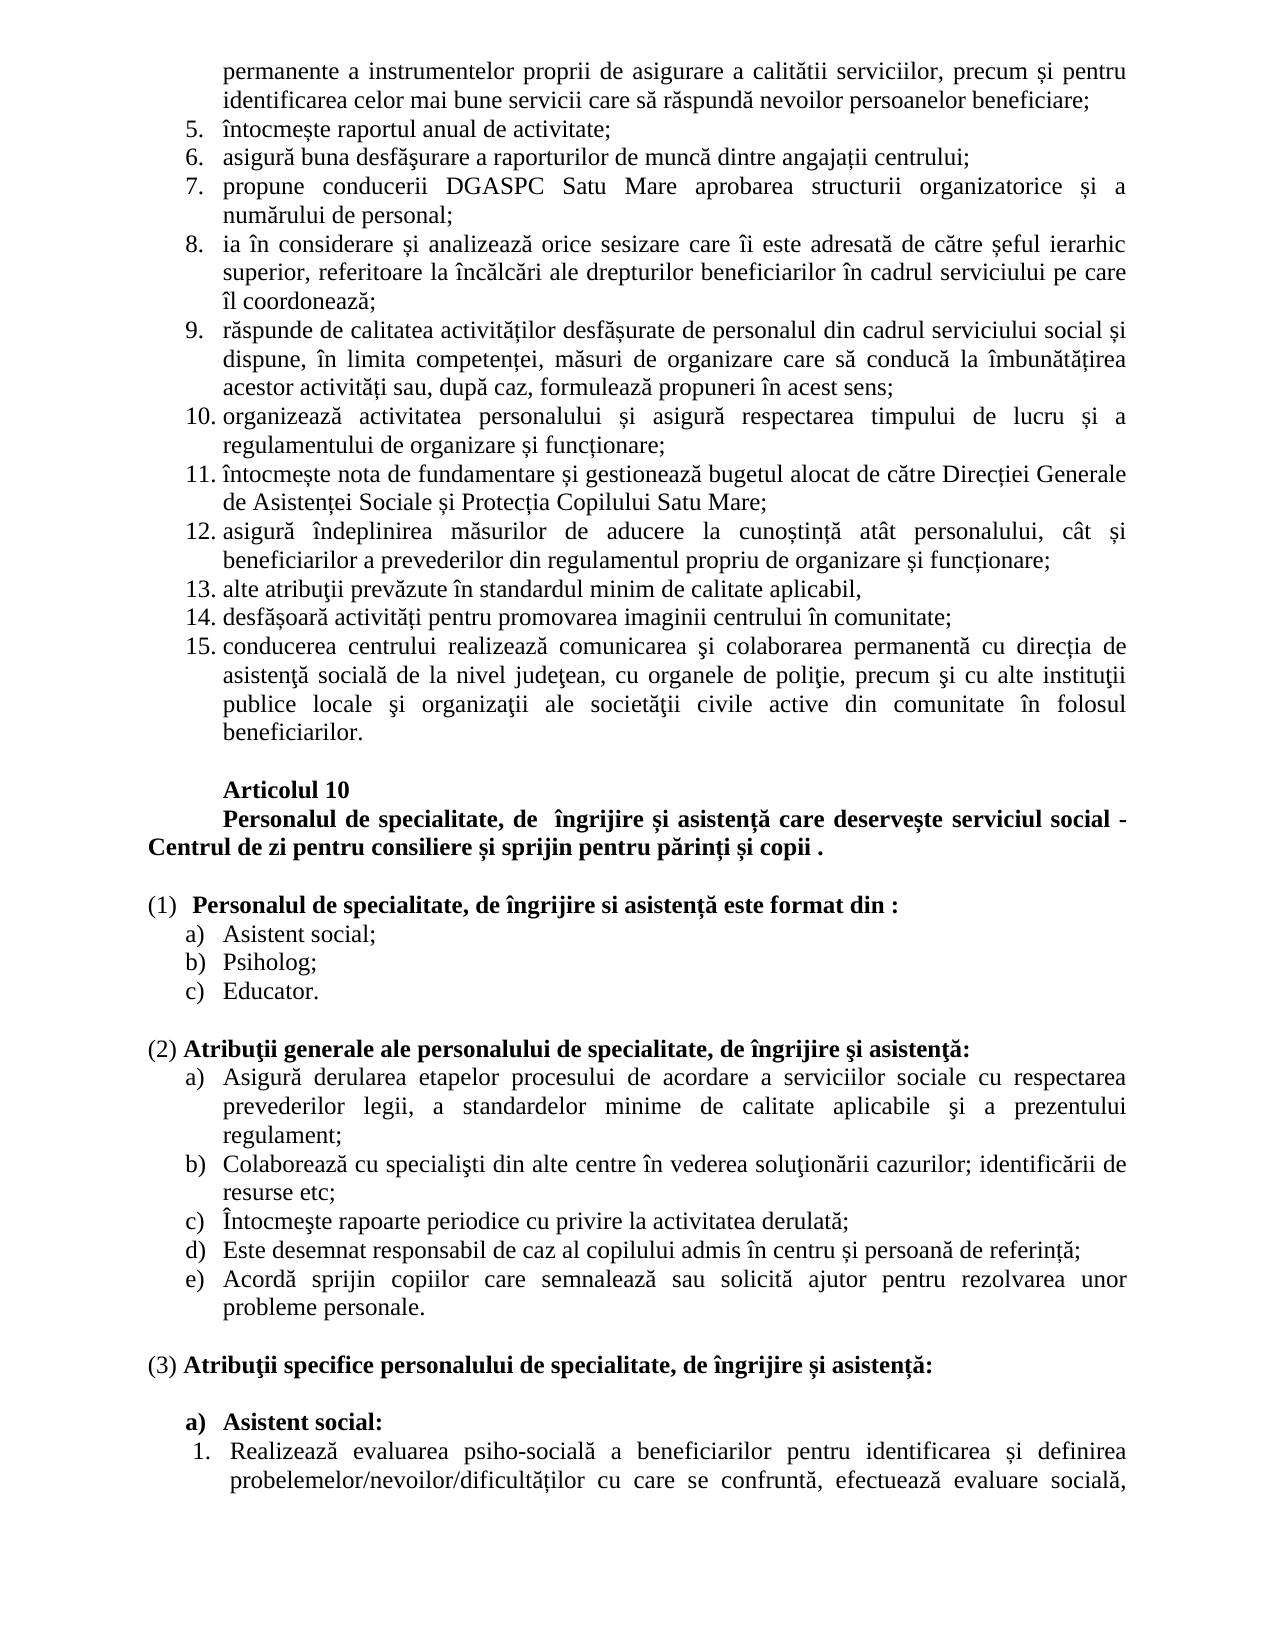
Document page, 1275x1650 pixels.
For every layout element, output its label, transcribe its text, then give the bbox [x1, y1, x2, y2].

list organizează activitatea personalului și asigură respectarea timpului de lucru și a regulamentului de organizare și funcționare; [185, 401, 1127, 459]
list Asistent social; [185, 919, 1127, 947]
text (3) Atribuţii specifice personalului de specialitate, de îngrijire și asistență: [148, 1350, 1127, 1379]
list Este desemnat responsabil de caz al copilului admis în centru și persoană de referință; [185, 1235, 1127, 1264]
list Educator. [185, 976, 1127, 1005]
list asigură buna desfăşurare a raporturilor de muncă dintre angajații centrului; [185, 142, 1127, 171]
list Întocmeşte rapoarte periodice cu privire la activitatea derulată; [185, 1206, 1127, 1235]
list Acordă sprijin copiilor care semnalează sau solicită ajutor pentru rezolvarea unor probleme personale. [185, 1264, 1127, 1321]
list Asigură derularea etapelor procesului de acordare a serviciilor sociale cu respectarea prevederilor legii, a standardelor minime de calitate aplicabile şi a prezentului regulament; [185, 1062, 1127, 1149]
list propune conducerii DGASPC Satu Mare aprobarea structurii organizatorice și a numărului de personal; [185, 171, 1127, 229]
list Psiholog; [185, 947, 1127, 976]
list Asistent social: [185, 1407, 1127, 1436]
list desfășoară activități pentru promovarea imaginii centrului în comunitate; [185, 602, 1127, 631]
list răspunde de calitatea activităților desfășurate de personalul din cadrul serviciului social și dispune, în limita competenței, măsuri de organizare care să conducă la îmbunătățirea acestor activități sau, după caz, formulează propuneri în acest sens; [185, 315, 1127, 401]
list conducerea centrului realizează comunicarea şi colaborarea permanentă cu direcția de asistenţă socială de la nivel judeţean, cu organele de poliţie, precum şi cu alte instituţii publice locale şi organizaţii ale societăţii civile active din comunitate în folosul beneficiarilor. [185, 631, 1127, 746]
text (2) Atribuţii generale ale personalului de specialitate, de îngrijire şi asistenţă: [148, 1034, 1127, 1062]
list ia în considerare și analizează orice sesizare care îi este adresată de către șeful ierarhic superior, referitoare la încălcări ale drepturilor beneficiarilor în cadrul serviciului pe care îl coordonează; [185, 229, 1127, 315]
list asigură îndeplinirea măsurilor de aducere la cunoștință atât personalului, cât și beneficiarilor a prevederilor din regulamentul propriu de organizare și funcționare; [185, 516, 1127, 574]
list întocmește raportul anual de activitate; [185, 114, 1127, 142]
list Personalul de specialitate, de îngrijire si asistență este format din : [148, 890, 1127, 919]
text Articolul 10 [148, 775, 1127, 804]
list alte atribuţii prevăzute în standardul minim de calitate aplicabil, [185, 574, 1127, 602]
list Colaborează cu specialişti din alte centre în vederea soluţionării cazurilor; identificării de resurse etc; [185, 1149, 1127, 1206]
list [185, 56, 1127, 114]
text Personalul de specialitate, de îngrijire și asistență care deservește serviciul social - Centrul de zi pentru consiliere și sprijin pentru părinți și copii . [148, 804, 1127, 861]
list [192, 1436, 1127, 1494]
list întocmește nota de fundamentare și gestionează bugetul alocat de către Direcției Generale de Asistenței Sociale și Protecția Copilului Satu Mare; [185, 459, 1127, 516]
